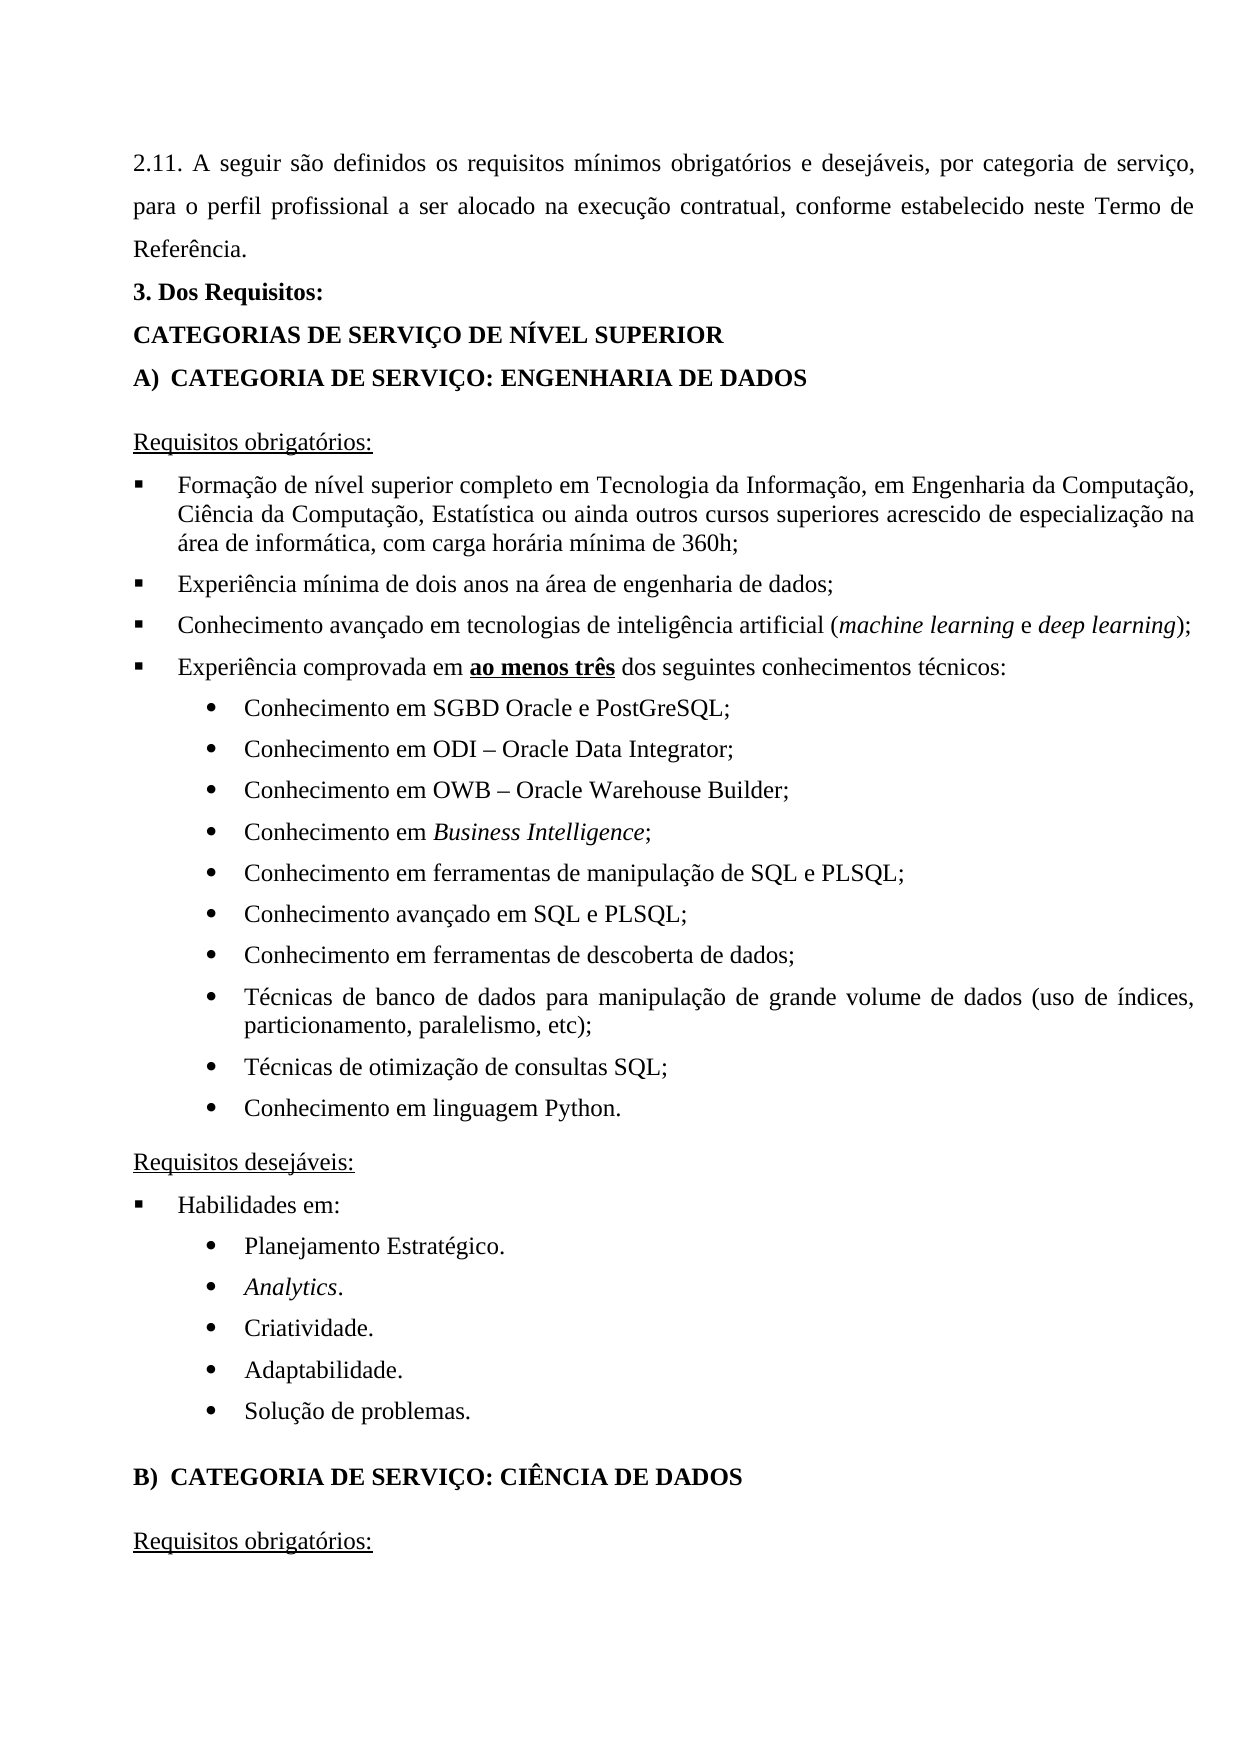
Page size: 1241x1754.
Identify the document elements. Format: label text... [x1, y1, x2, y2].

list Criatividade. [207, 1313, 1196, 1342]
list Conhecimento em ODI – Oracle Data Integrator; [207, 734, 1196, 763]
list Experiência comprovada em ao menos três dos seguintes conhecimentos técnicos: [133, 652, 1196, 680]
list Conhecimento avançado em SQL e PLSQL; [207, 899, 1196, 928]
text 2.11. A seguir são definidos os requisitos mínimos obrigatórios e desejáveis, por categoria de serviço, para o perfil profissional a ser alocado na execução contratual, conforme estabelecido neste Termo de Referência. [133, 148, 1196, 263]
list Conhecimento em OWB – Oracle Warehouse Builder; [207, 775, 1196, 804]
list Técnicas de otimização de consultas SQL; [207, 1052, 1196, 1080]
list Analytics. [207, 1272, 1196, 1301]
text Requisitos obrigatórios: [133, 427, 1196, 456]
list Adaptabilidade. [207, 1355, 1196, 1383]
list Conhecimento em linguagem Python. [207, 1093, 1196, 1122]
list CATEGORIA DE SERVIÇO: ENGENHARIA DE DADOS [133, 363, 1196, 392]
list Formação de nível superior completo em Tecnologia da Informação, em Engenharia da Computação, Ciência da Computação, Estatística ou ainda outros cursos superiores acrescido de especialização na área de informática, com carga horária mínima de 360h; [133, 470, 1196, 557]
text CATEGORIAS DE SERVIÇO DE NÍVEL SUPERIOR [133, 320, 1196, 349]
text 3. Dos Requisitos: [133, 277, 1196, 306]
list CATEGORIA DE SERVIÇO: CIÊNCIA DE DADOS [133, 1462, 1196, 1491]
list Planejamento Estratégico. [207, 1231, 1196, 1260]
text Requisitos desejáveis: [133, 1147, 1196, 1175]
list Habilidades em: [133, 1190, 1196, 1218]
list Técnicas de banco de dados para manipulação de grande volume de dados (uso de índices, particionamento, paralelismo, etc); [207, 982, 1196, 1039]
list Conhecimento em Business Intelligence; [207, 817, 1196, 845]
list Solução de problemas. [207, 1396, 1196, 1425]
list Conhecimento em SGBD Oracle e PostGreSQL; [207, 693, 1196, 722]
list Conhecimento em ferramentas de descoberta de dados; [207, 940, 1196, 969]
list Experiência mínima de dois anos na área de engenharia de dados; [133, 569, 1196, 598]
list Conhecimento em ferramentas de manipulação de SQL e PLSQL; [207, 858, 1196, 887]
list Conhecimento avançado em tecnologias de inteligência artificial (machine learning e deep learning); [133, 610, 1196, 639]
text Requisitos obrigatórios: [133, 1526, 1196, 1555]
